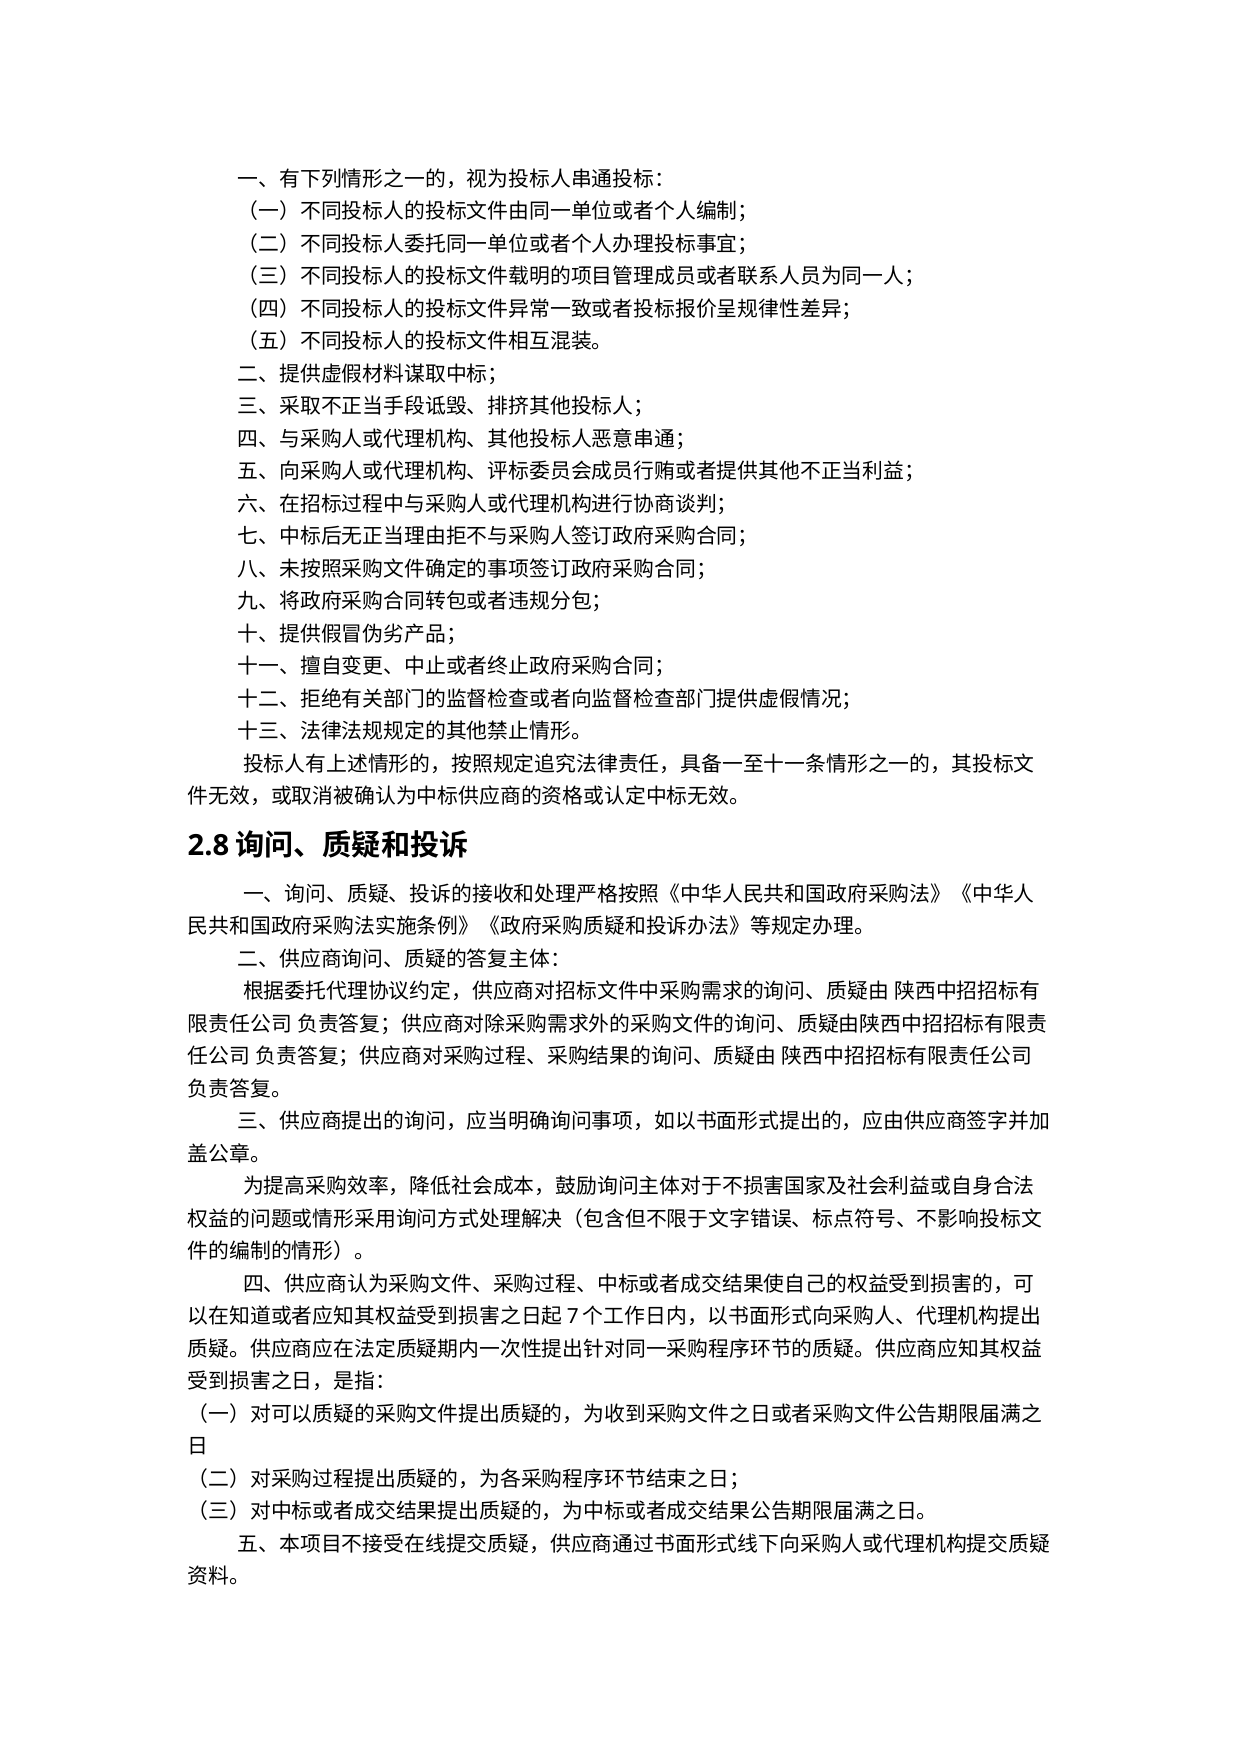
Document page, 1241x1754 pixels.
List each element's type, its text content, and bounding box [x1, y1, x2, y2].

text （一）不同投标人的投标文件由同一单位或者个人编制； [187, 194, 1053, 227]
text 为提高采购效率，降低社会成本，鼓励询问主体对于不损害国家及社会利益或自身合法权益的问题或情形采用询问方式处理解决（包含但不限于文字错误、标点符号、不影响投标文件的编制的情形）。 [187, 1169, 1053, 1267]
text 七、中标后无正当理由拒不与采购人签订政府采购合同； [187, 519, 1053, 552]
text （二）不同投标人委托同一单位或者个人办理投标事宜； [187, 227, 1053, 259]
text （三）不同投标人的投标文件载明的项目管理成员或者联系人员为同一人； [187, 259, 1053, 292]
text 八、未按照采购文件确定的事项签订政府采购合同； [187, 552, 1053, 584]
text 五、本项目不接受在线提交质疑，供应商通过书面形式线下向采购人或代理机构提交质疑资料。 [187, 1527, 1053, 1592]
text 一、询问、质疑、投诉的接收和处理严格按照《中华人民共和国政府采购法》《中华人民共和国政府采购法实施条例》《政府采购质疑和投诉办法》等规定办理。 [187, 877, 1053, 942]
text 五、向采购人或代理机构、评标委员会成员行贿或者提供其他不正当利益； [187, 454, 1053, 487]
text 二、提供虚假材料谋取中标； [187, 357, 1053, 389]
text 十二、拒绝有关部门的监督检查或者向监督检查部门提供虚假情况； [187, 682, 1053, 714]
text 二、供应商询问、质疑的答复主体： [187, 942, 1053, 974]
text 九、将政府采购合同转包或者违规分包； [187, 584, 1053, 617]
text （五）不同投标人的投标文件相互混装。 [187, 324, 1053, 357]
text 一、有下列情形之一的，视为投标人串通投标： [187, 162, 1053, 194]
text 三、供应商提出的询问，应当明确询问事项，如以书面形式提出的，应由供应商签字并加盖公章。 [187, 1104, 1053, 1169]
text 四、与采购人或代理机构、其他投标人恶意串通； [187, 422, 1053, 454]
text 根据委托代理协议约定，供应商对招标文件中采购需求的询问、质疑由 陕西中招招标有限责任公司 负责答复；供应商对除采购需求外的采购文件的询问、质疑由陕西中招招标有限责任公司 负责答复；供应商对采购过程、采购结果的询问、质疑由 陕西中招招标有限责任公司 负责答复。 [187, 974, 1053, 1104]
text （四）不同投标人的投标文件异常一致或者投标报价呈规律性差异； [187, 292, 1053, 324]
text 十三、法律法规规定的其他禁止情形。 [187, 714, 1053, 747]
text 四、供应商认为采购文件、采购过程、中标或者成交结果使自己的权益受到损害的，可以在知道或者应知其权益受到损害之日起7个工作日内，以书面形式向采购人、代理机构提出质疑。供应商应在法定质疑期内一次性提出针对同一采购程序环节的质疑。供应商应知其权益受到损害之日，是指： [187, 1267, 1053, 1397]
text 投标人有上述情形的，按照规定追究法律责任，具备一至十一条情形之一的，其投标文件无效，或取消被确认为中标供应商的资格或认定中标无效。 [187, 747, 1053, 812]
text 六、在招标过程中与采购人或代理机构进行协商谈判； [187, 487, 1053, 519]
text （二）对采购过程提出质疑的，为各采购程序环节结束之日； [187, 1462, 1053, 1494]
text 三、采取不正当手段诋毁、排挤其他投标人； [187, 389, 1053, 422]
text 十、提供假冒伪劣产品； [187, 617, 1053, 649]
text （一）对可以质疑的采购文件提出质疑的，为收到采购文件之日或者采购文件公告期限届满之日 [187, 1397, 1053, 1462]
text 2.8询问、质疑和投诉 [187, 812, 1053, 877]
text 十一、擅自变更、中止或者终止政府采购合同； [187, 649, 1053, 682]
text （三）对中标或者成交结果提出质疑的，为中标或者成交结果公告期限届满之日。 [187, 1494, 1053, 1527]
